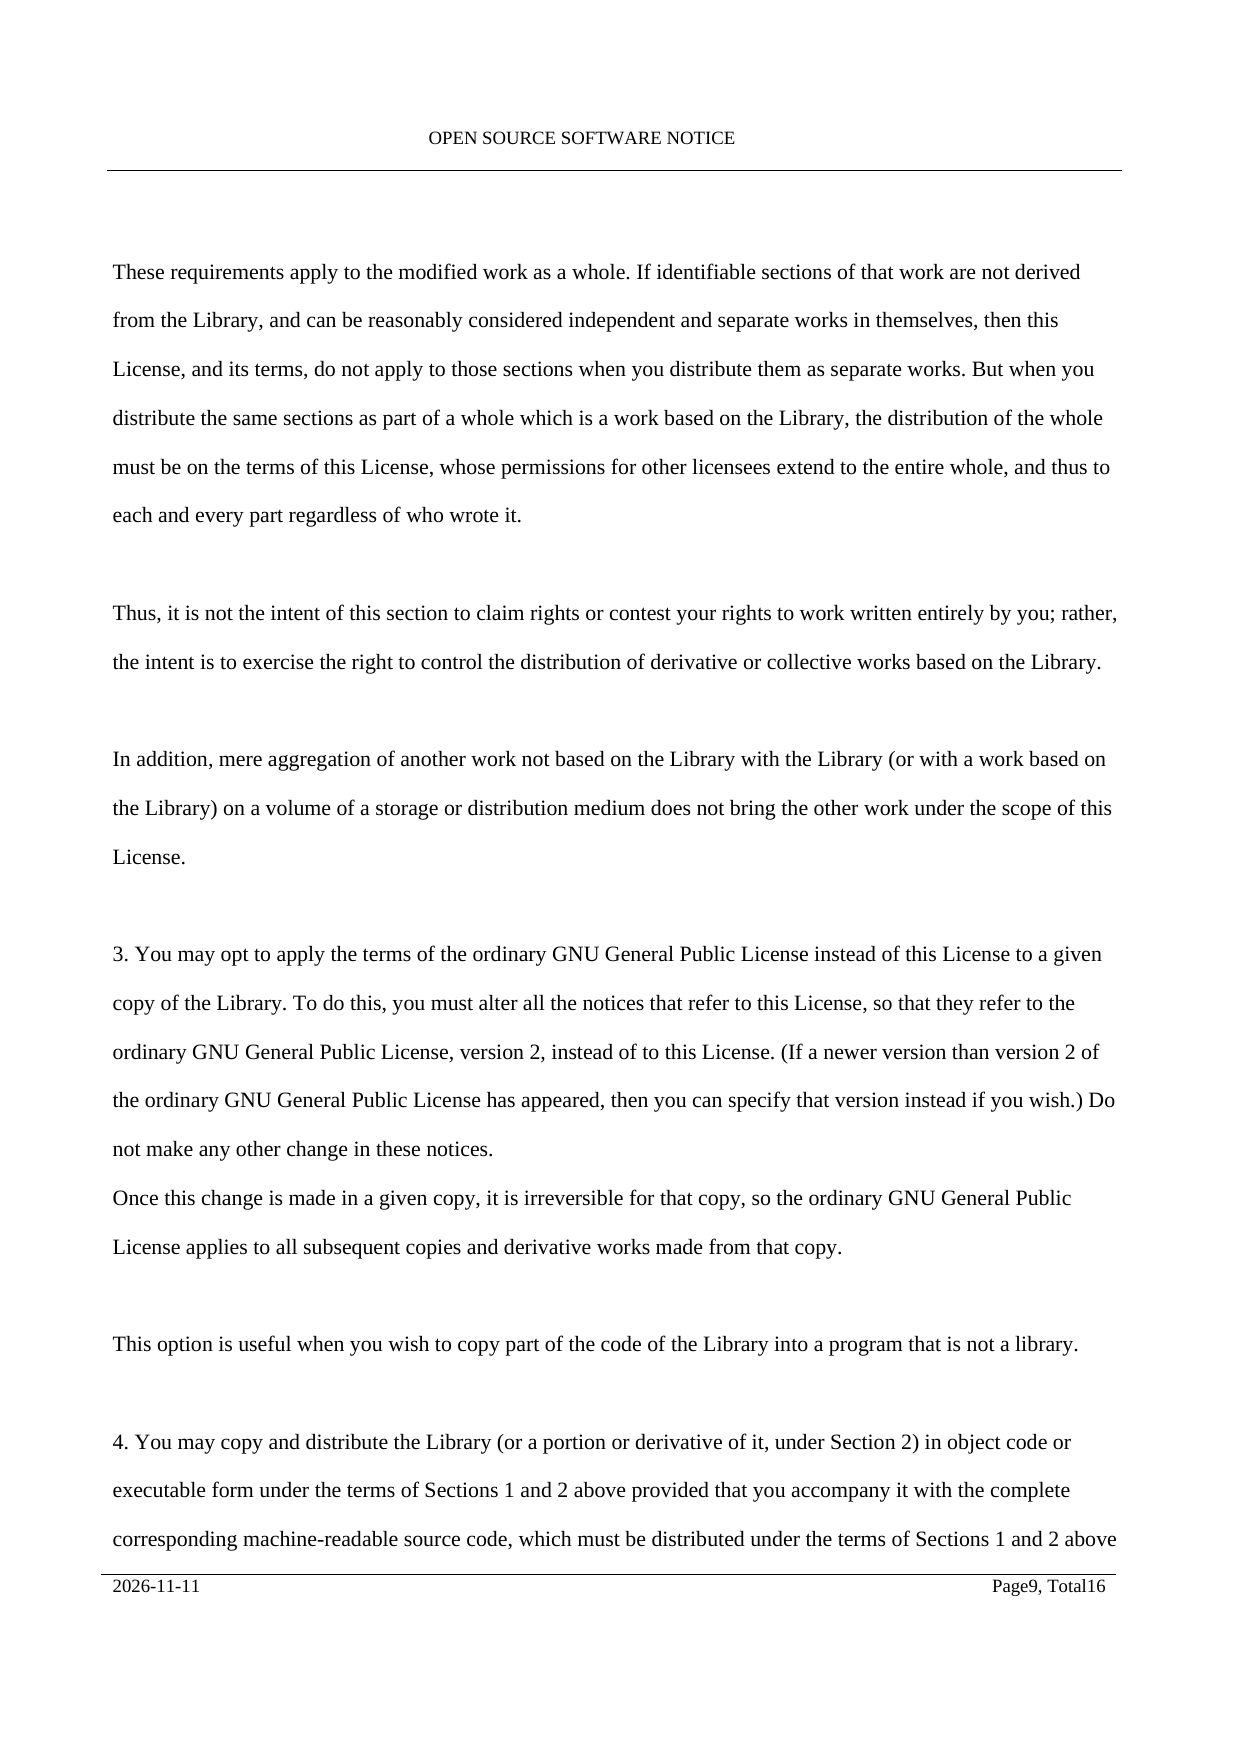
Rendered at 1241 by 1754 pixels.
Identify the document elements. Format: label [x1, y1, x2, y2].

text [112, 206, 1128, 1555]
